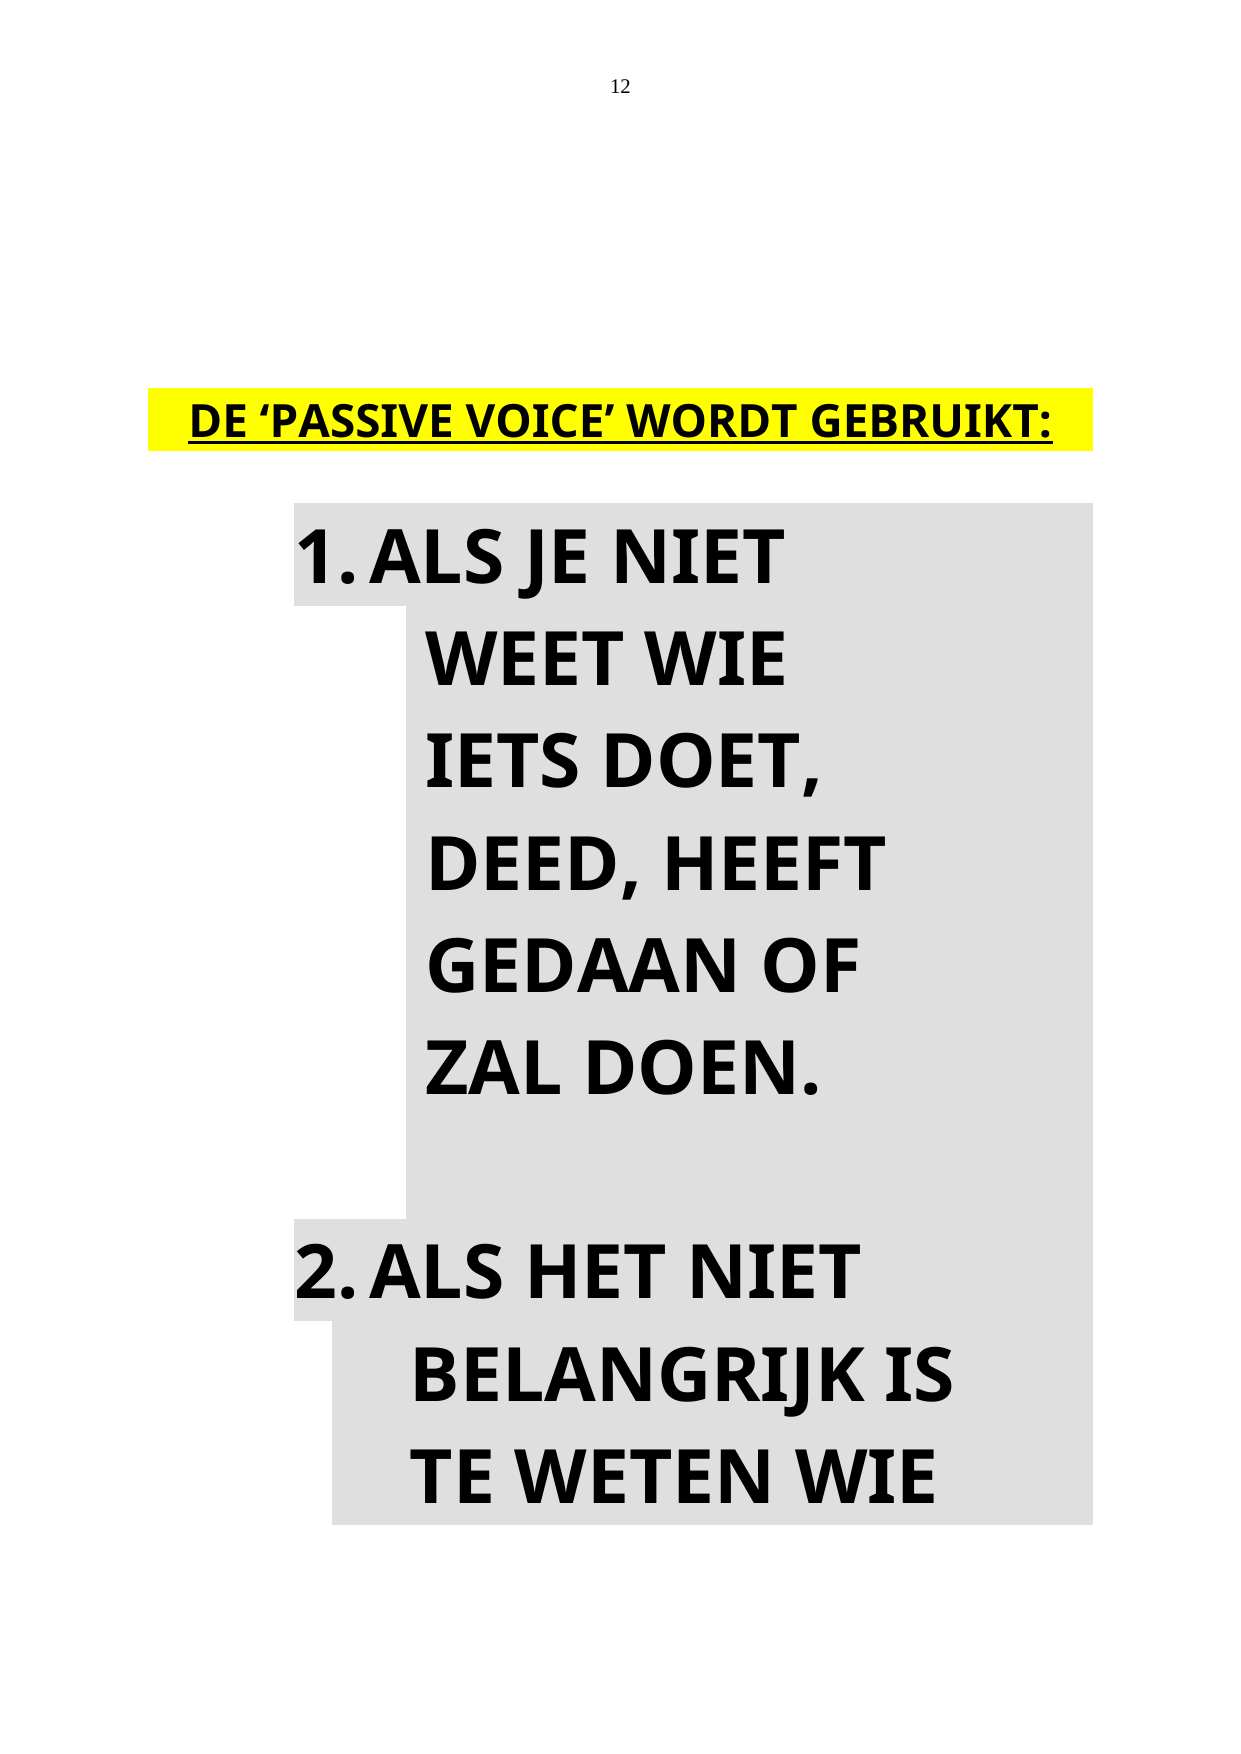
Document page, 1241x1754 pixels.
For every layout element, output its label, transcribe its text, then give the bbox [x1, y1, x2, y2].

text DEED, HEEFT [406, 810, 1093, 912]
text ZAL DOEN. [406, 1014, 1093, 1116]
text TE WETEN WIE [332, 1423, 1093, 1525]
text DE ‘PASSIVE VOICE’ WORDT GEBRUIKT: [148, 388, 1093, 451]
list ALS HET NIET [294, 1219, 1093, 1321]
list ALS JE NIET [294, 503, 1093, 606]
text BELANGRIJK IS [332, 1321, 1093, 1423]
text IETS DOET, [406, 708, 1093, 810]
text GEDAAN OF [406, 912, 1093, 1014]
text WEET WIE [406, 606, 1093, 708]
